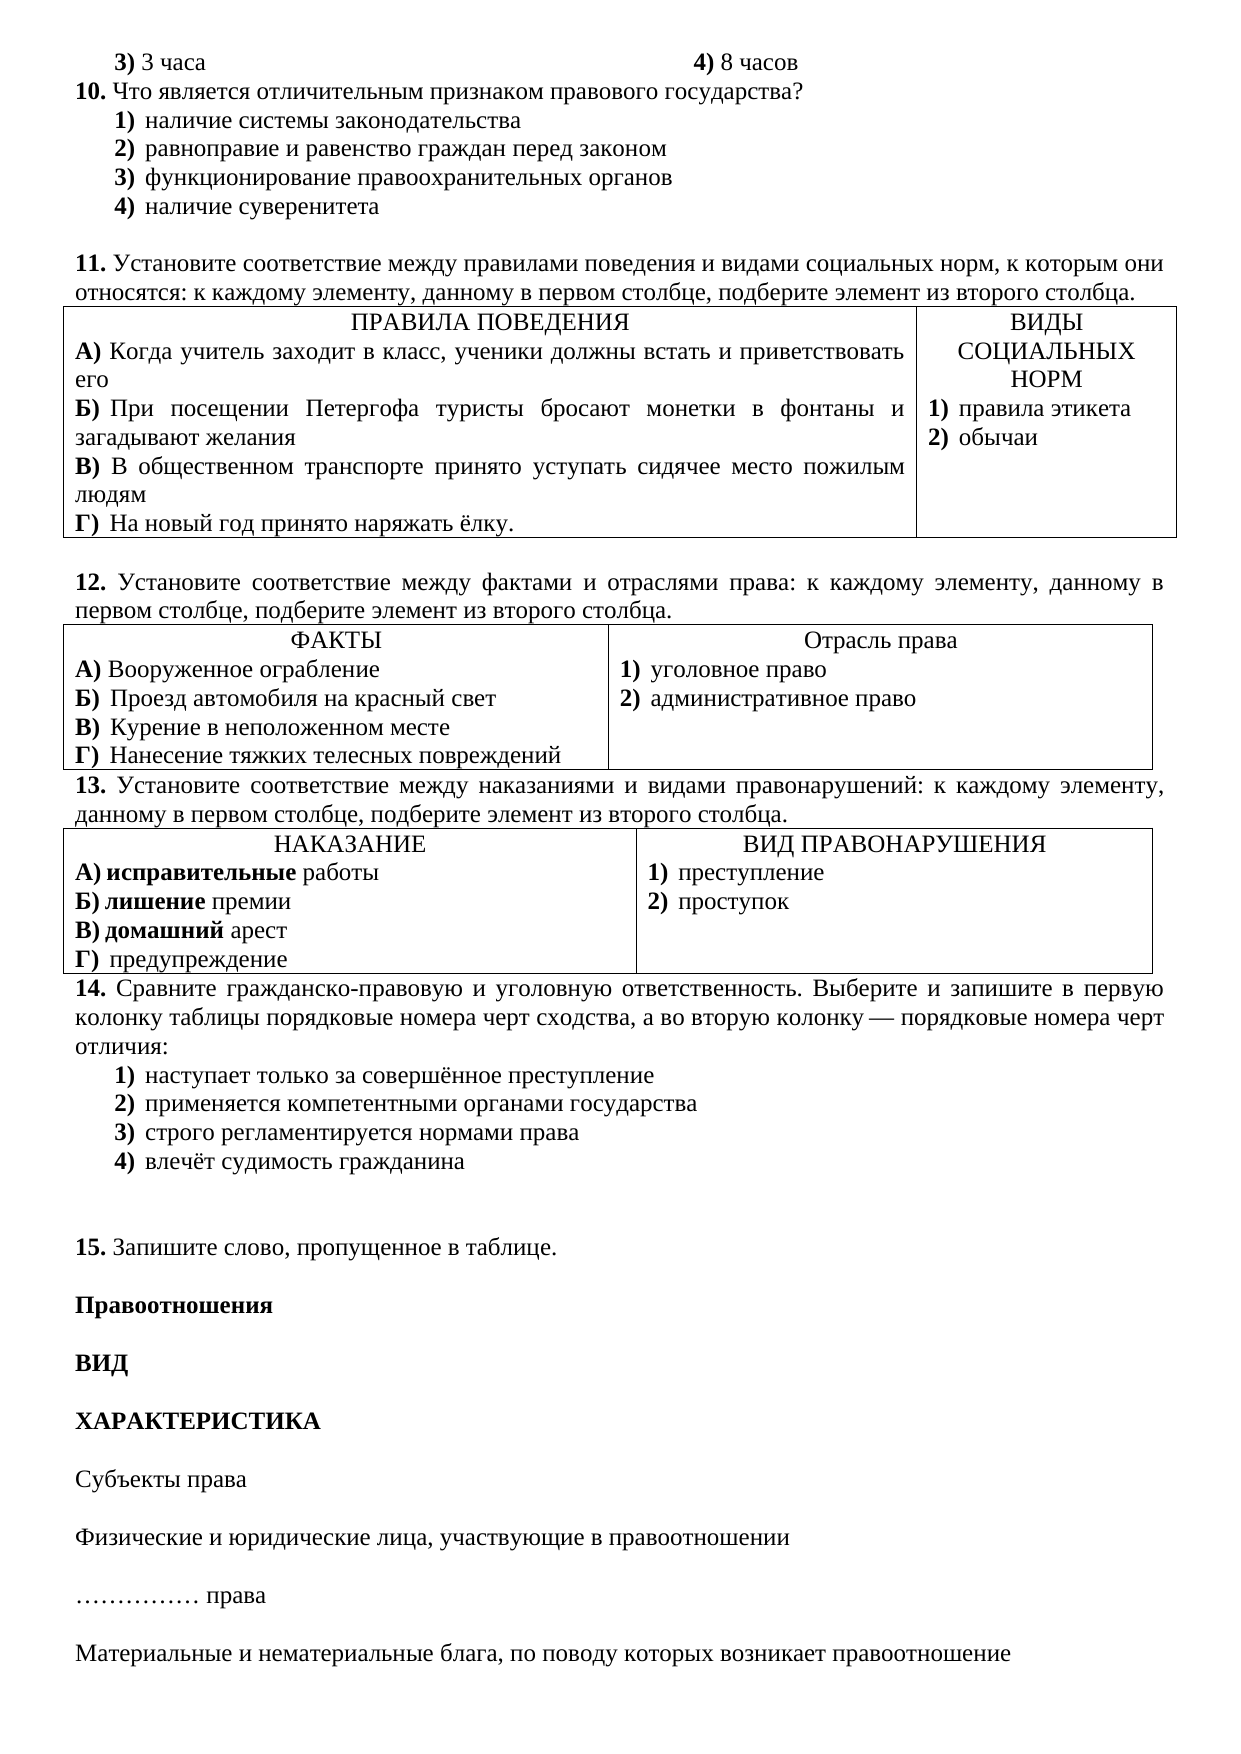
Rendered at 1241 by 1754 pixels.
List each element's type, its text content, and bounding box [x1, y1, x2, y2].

table_header ФАКТЫ А) Вооруженное ограбление Б) Проезд автомобиля на красный свет В) Курение в неположенном месте Г) Нанесение тяжких телесных повреждений [64, 625, 608, 769]
text 11. Установите соответствие между правилами поведения и видами социальных норм, к которым они относятся: к каждому элементу, данному в первом столбце, подберите элемент из второго столбца. [75, 248, 1165, 306]
text 2) применяется компетентными органами государства [75, 1088, 1165, 1117]
text 10. Что является отличительным признаком правового государства? [75, 76, 1165, 105]
text 3) функционирование правоохранительных органов [75, 162, 1165, 191]
text 15. Запишите слово, пропущенное в таблице. [75, 1175, 1165, 1261]
text 4) наличие суверенитета [75, 191, 1165, 220]
text 1) наступает только за совершённое преступление [75, 1060, 1165, 1088]
text 14. Сравните гражданско-правовую и уголовную ответственность. Выберите и запишите в первую колонку таблицы порядковые номера черт сходства, а во вторую колонку — порядковые номера черт отличия: [75, 973, 1165, 1060]
table_header ПРАВИЛА ПОВЕДЕНИЯ А) Когда учитель заходит в класс, ученики должны встать и приветствовать его Б) При посещении Петергофа туристы бросают монетки в фонтаны и загадывают желания В) В общественном транспорте принято уступать сидячее место пожилым людям Г) На новый год принято наряжать ёлку. [64, 307, 916, 537]
text 4) влечёт судимость гражданина [75, 1146, 1165, 1175]
table_header ВИДЫ СОЦИАЛЬНЫХ НОРМ 1) правила этикета 2) обычаи [917, 307, 1176, 537]
table_header ВИД ПРАВОНАРУШЕНИЯ 1) преступление 2) проступок [637, 829, 1152, 972]
table_header НАКАЗАНИЕ А) исправительные работы Б) лишение премии В) домашний арест Г) предупреждение [64, 829, 636, 972]
text 1) наличие системы законодательства [75, 105, 1165, 133]
text 12. Установите соответствие между фактами и отраслями права: к каждому элементу, данному в первом столбце, подберите элемент из второго столбца. [75, 567, 1165, 624]
table_header Отрасль права 1) уголовное право 2) административное право [609, 625, 1152, 769]
text 2) равноправие и равенство граждан перед законом [75, 133, 1165, 162]
text 13. Установите соответствие между наказаниями и видами правонарушений: к каждому элементу, данному в первом столбце, подберите элемент из второго столбца. [75, 770, 1165, 828]
text 3) строго регламентируется нормами права [75, 1117, 1165, 1146]
text 3) 3 часа 4) 8 часов [75, 47, 1165, 76]
